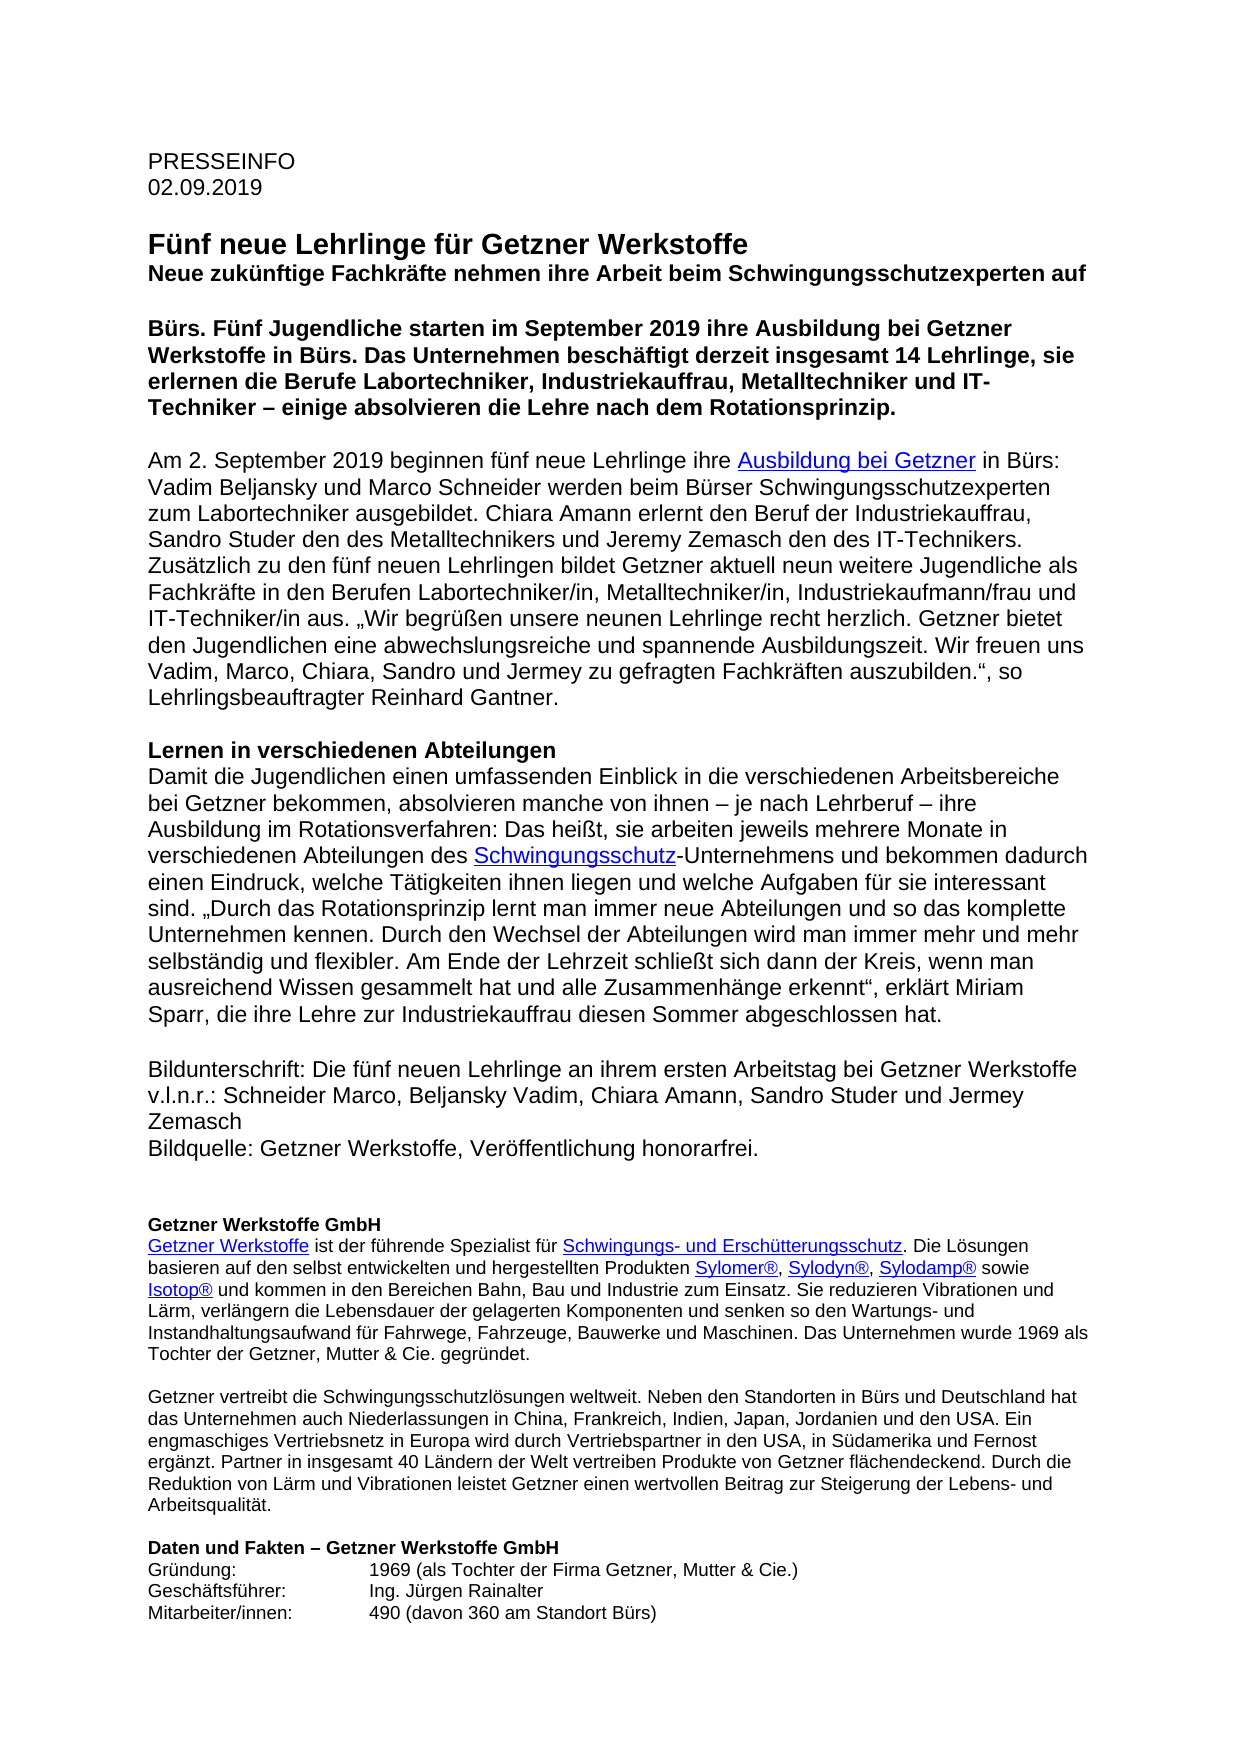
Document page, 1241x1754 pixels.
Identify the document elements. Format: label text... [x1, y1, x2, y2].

text Getzner Werkstoffe ist der führende Spezialist für Schwingungs- und Erschütterungsschutz. Die Lösungen basieren auf den selbst entwickelten und hergestellten Produkten Sylomer®, Sylodyn®, Sylodamp® sowie Isotop® und kommen in den Bereichen Bahn, Bau und Industrie zum Einsatz. Sie reduzieren Vibrationen und Lärm, verlängern die Lebensdauer der gelagerten Komponenten und senken so den Wartungs- und Instandhaltungsaufwand für Fahrwege, Fahrzeuge, Bauwerke und Maschinen. Das Unternehmen wurde 1969 als Tochter der Getzner, Mutter & Cie. gegründet. [148, 1235, 1093, 1365]
text Damit die Jugendlichen einen umfassenden Einblick in die verschiedenen Arbeitsbereiche bei Getzner bekommen, absolvieren manche von ihnen – je nach Lehrberuf – ihre Ausbildung im Rotationsverfahren: Das heißt, sie arbeiten jeweils mehrere Monate in verschiedenen Abteilungen des Schwingungsschutz-Unternehmens und bekommen dadurch einen Eindruck, welche Tätigkeiten ihnen liegen und welche Aufgaben für sie interessant sind. „Durch das Rotationsprinzip lernt man immer neue Abteilungen und so das komplette Unternehmen kennen. Durch den Wechsel der Abteilungen wird man immer mehr und mehr selbständig und flexibler. Am Ende der Lehrzeit schließt sich dann der Kreis, wenn man ausreichend Wissen gesammelt hat und alle Zusammenhänge erkennt“, erklärt Miriam Sparr, die ihre Lehre zur Industriekauffrau diesen Sommer abgeschlossen hat. [148, 763, 1093, 1056]
text Am 2. September 2019 beginnen fünf neue Lehrlinge ihre Ausbildung bei Getzner in Bürs: Vadim Beljansky und Marco Schneider werden beim Bürser Schwingungsschutzexperten zum Labortechniker ausgebildet. Chiara Amann erlernt den Beruf der Industriekauffrau, Sandro Studer den des Metalltechnikers und Jeremy Zemasch den des IT-Technikers. Zusätzlich zu den fünf neuen Lehrlingen bildet Getzner aktuell neun weitere Jugendliche als Fachkräfte in den Berufen Labortechniker/in, Metalltechniker/in, Industriekaufmann/frau und IT-Techniker/in aus. „Wir begrüßen unsere neunen Lehrlinge recht herzlich. Getzner bietet den Jugendlichen eine abwechslungsreiche und spannende Ausbildungszeit. Wir freuen uns Vadim, Marco, Chiara, Sandro und Jermey zu gefragten Fachkräften auszubilden.“, so Lehrlingsbeauftragter Reinhard Gantner. [148, 447, 1093, 711]
text Bildquelle: Getzner Werkstoffe, Veröffentlichung honorarfrei. [148, 1135, 1093, 1161]
text Neue zukünftige Fachkräfte nehmen ihre Arbeit beim Schwingungsschutzexperten auf [148, 260, 1093, 287]
text PRESSEINFO [148, 148, 1093, 174]
text Bildunterschrift: Die fünf neuen Lehrlinge an ihrem ersten Arbeitstag bei Getzner Werkstoffe v.l.n.r.: Schneider Marco, Beljansky Vadim, Chiara Amann, Sandro Studer und Jermey Zemasch [148, 1056, 1093, 1135]
text Lernen in verschiedenen Abteilungen [148, 737, 1093, 763]
text Daten und Fakten – Getzner Werkstoffe GmbH [148, 1537, 1093, 1559]
text Getzner vertreibt die Schwingungsschutzlösungen weltweit. Neben den Standorten in Bürs und Deutschland hat das Unternehmen auch Niederlassungen in China, Frankreich, Indien, Japan, Jordanien und den USA. Ein engmaschiges Vertriebsnetz in Europa wird durch Vertriebspartner in den USA, in Südamerika und Fernost ergänzt. Partner in insgesamt 40 Ländern der Welt vertreiben Produkte von Getzner flächendeckend. Durch die Reduktion von Lärm und Vibrationen leistet Getzner einen wertvollen Beitrag zur Steigerung der Lebens- und Arbeitsqualität. [148, 1386, 1093, 1516]
text Bürs. Fünf Jugendliche starten im September 2019 ihre Ausbildung bei Getzner Werkstoffe in Bürs. Das Unternehmen beschäftigt derzeit insgesamt 14 Lehrlinge, sie erlernen die Berufe Labortechniker, Industriekauffrau, Metalltechniker und IT-Techniker – einige absolvieren die Lehre nach dem Rotationsprinzip. [148, 315, 1093, 421]
text Geschäftsführer: Ing. Jürgen Rainalter [148, 1580, 1093, 1602]
text Getzner Werkstoffe GmbH [148, 1214, 1093, 1235]
text Mitarbeiter/innen: 490 (davon 360 am Standort Bürs) [148, 1602, 1093, 1623]
text 02.09.2019 [148, 174, 1093, 200]
text Gründung: 1969 (als Tochter der Firma Getzner, Mutter & Cie.) [148, 1559, 1093, 1580]
text Fünf neue Lehrlinge für Getzner Werkstoffe [148, 227, 1093, 260]
